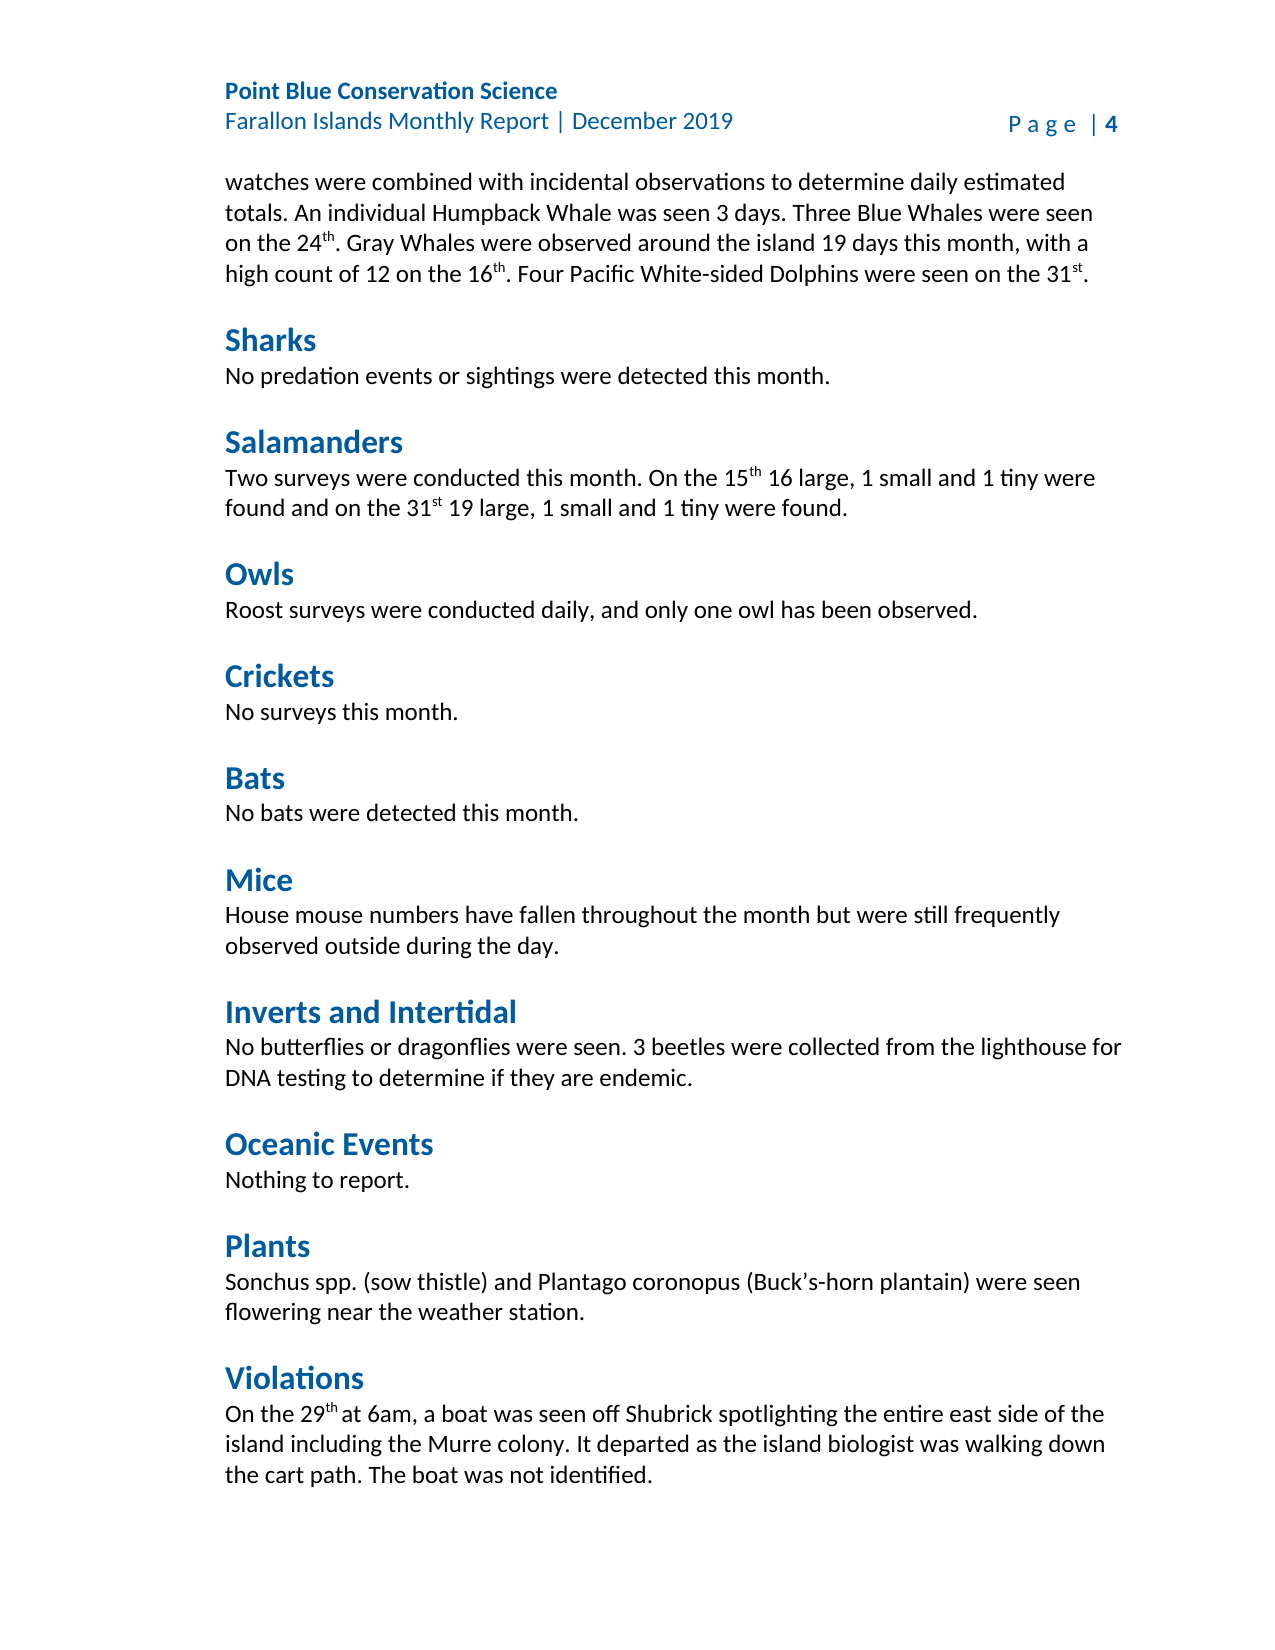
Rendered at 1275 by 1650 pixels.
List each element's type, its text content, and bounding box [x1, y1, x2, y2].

text House mouse numbers have fallen throughout the month but were still frequently observed outside during the day. [225, 899, 1125, 960]
text Two surveys were conducted this month. On the 15th 16 large, 1 small and 1 tiny were found and on the 31st 19 large, 1 small and 1 tiny were found. [225, 462, 1125, 523]
text On the 29th at 6am, a boat was seen off Shubrick spotlighting the entire east side of the island including the Murre colony. It departed as the island biologist was walking down the cart path. The boat was not identified. [225, 1398, 1125, 1489]
text Mice [225, 858, 1125, 899]
text Sharks [225, 319, 1125, 360]
text Nothing to report. [225, 1164, 1125, 1194]
text Sonchus spp. (sow thistle) and Plantago coronopus (Buck’s-horn plantain) were seen flowering near the weather station. [225, 1266, 1125, 1327]
text No surveys this month. [225, 696, 1125, 726]
text Roost surveys were conducted daily, and only one owl has been observed. [225, 594, 1125, 624]
text No predation events or sightings were detected this month. [225, 360, 1125, 390]
text Owls [225, 553, 1125, 594]
text Salamanders [225, 421, 1125, 462]
text No bats were detected this month. [225, 797, 1125, 828]
text Plants [225, 1225, 1125, 1266]
text Oceanic Events [225, 1123, 1125, 1164]
text Bats [225, 757, 1125, 797]
text No butterflies or dragonflies were seen. 3 beetles were collected from the lighthouse for DNA testing to determine if they are endemic. [225, 1032, 1125, 1093]
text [225, 167, 1125, 289]
text Violations [225, 1357, 1125, 1398]
text Inverts and Intertidal [225, 991, 1125, 1032]
text Crickets [225, 655, 1125, 696]
